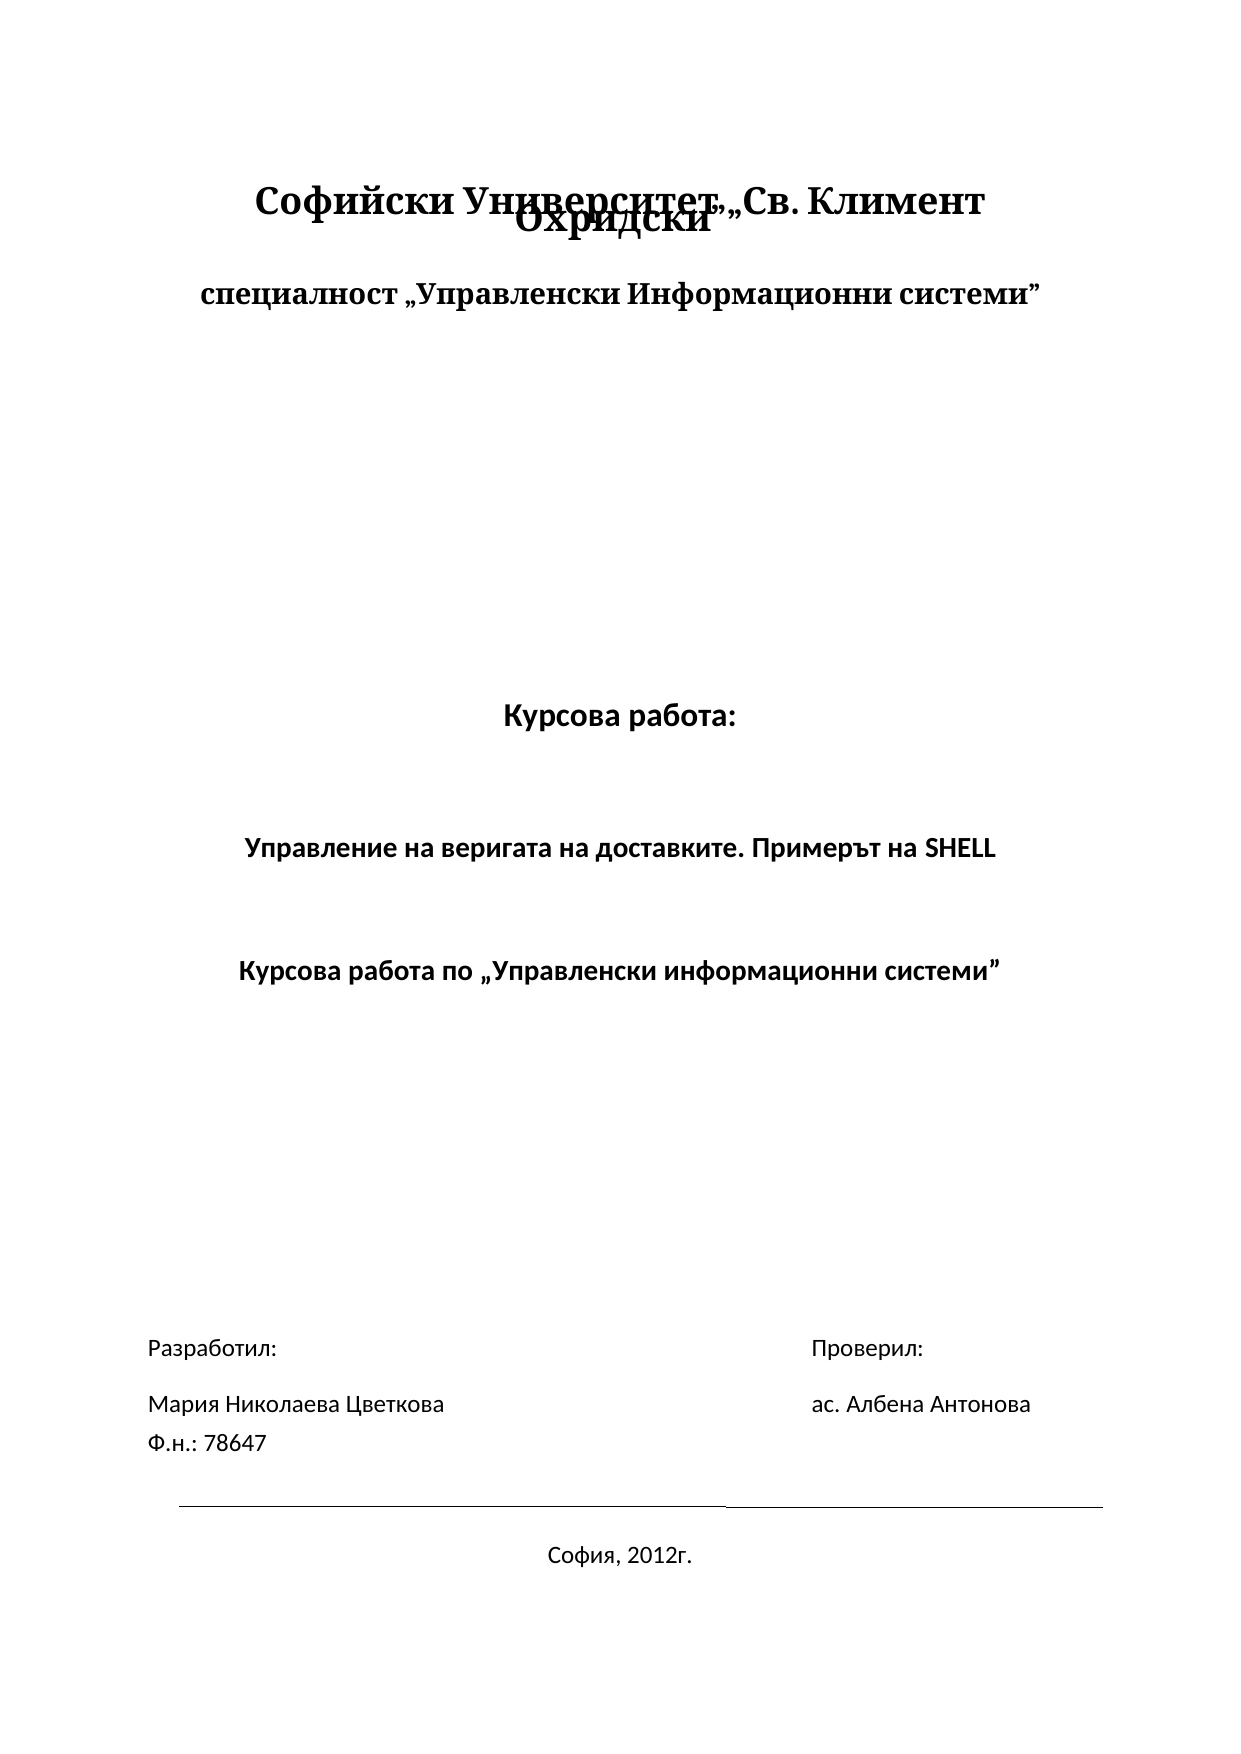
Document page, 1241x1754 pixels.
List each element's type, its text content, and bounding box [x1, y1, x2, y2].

subtitle специалност „Управленски Информационни системи” [462, 291, 680, 307]
subtitle специалност „Управленски Информационни системи” [268, 291, 458, 307]
text София, 2012г. [148, 1539, 1093, 1569]
text Курсова работа: [148, 694, 1093, 734]
text Мария Николаева Цветкова ac. Албена Антонова [148, 1388, 1093, 1419]
text Разработил: Проверил: [148, 1332, 1093, 1363]
subtitle Софийски Университет „Св. Климент Охридски” [148, 198, 1093, 241]
subtitle специалност „Управленски Информационни системи” [791, 291, 1093, 307]
text Ф.н.: 78647 [148, 1427, 1093, 1458]
text Курсова работа по „Управленски информационни системи” [148, 952, 1093, 988]
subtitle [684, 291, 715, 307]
text Управление на веригата на доставките. Примерът на SHELL [148, 829, 1093, 864]
